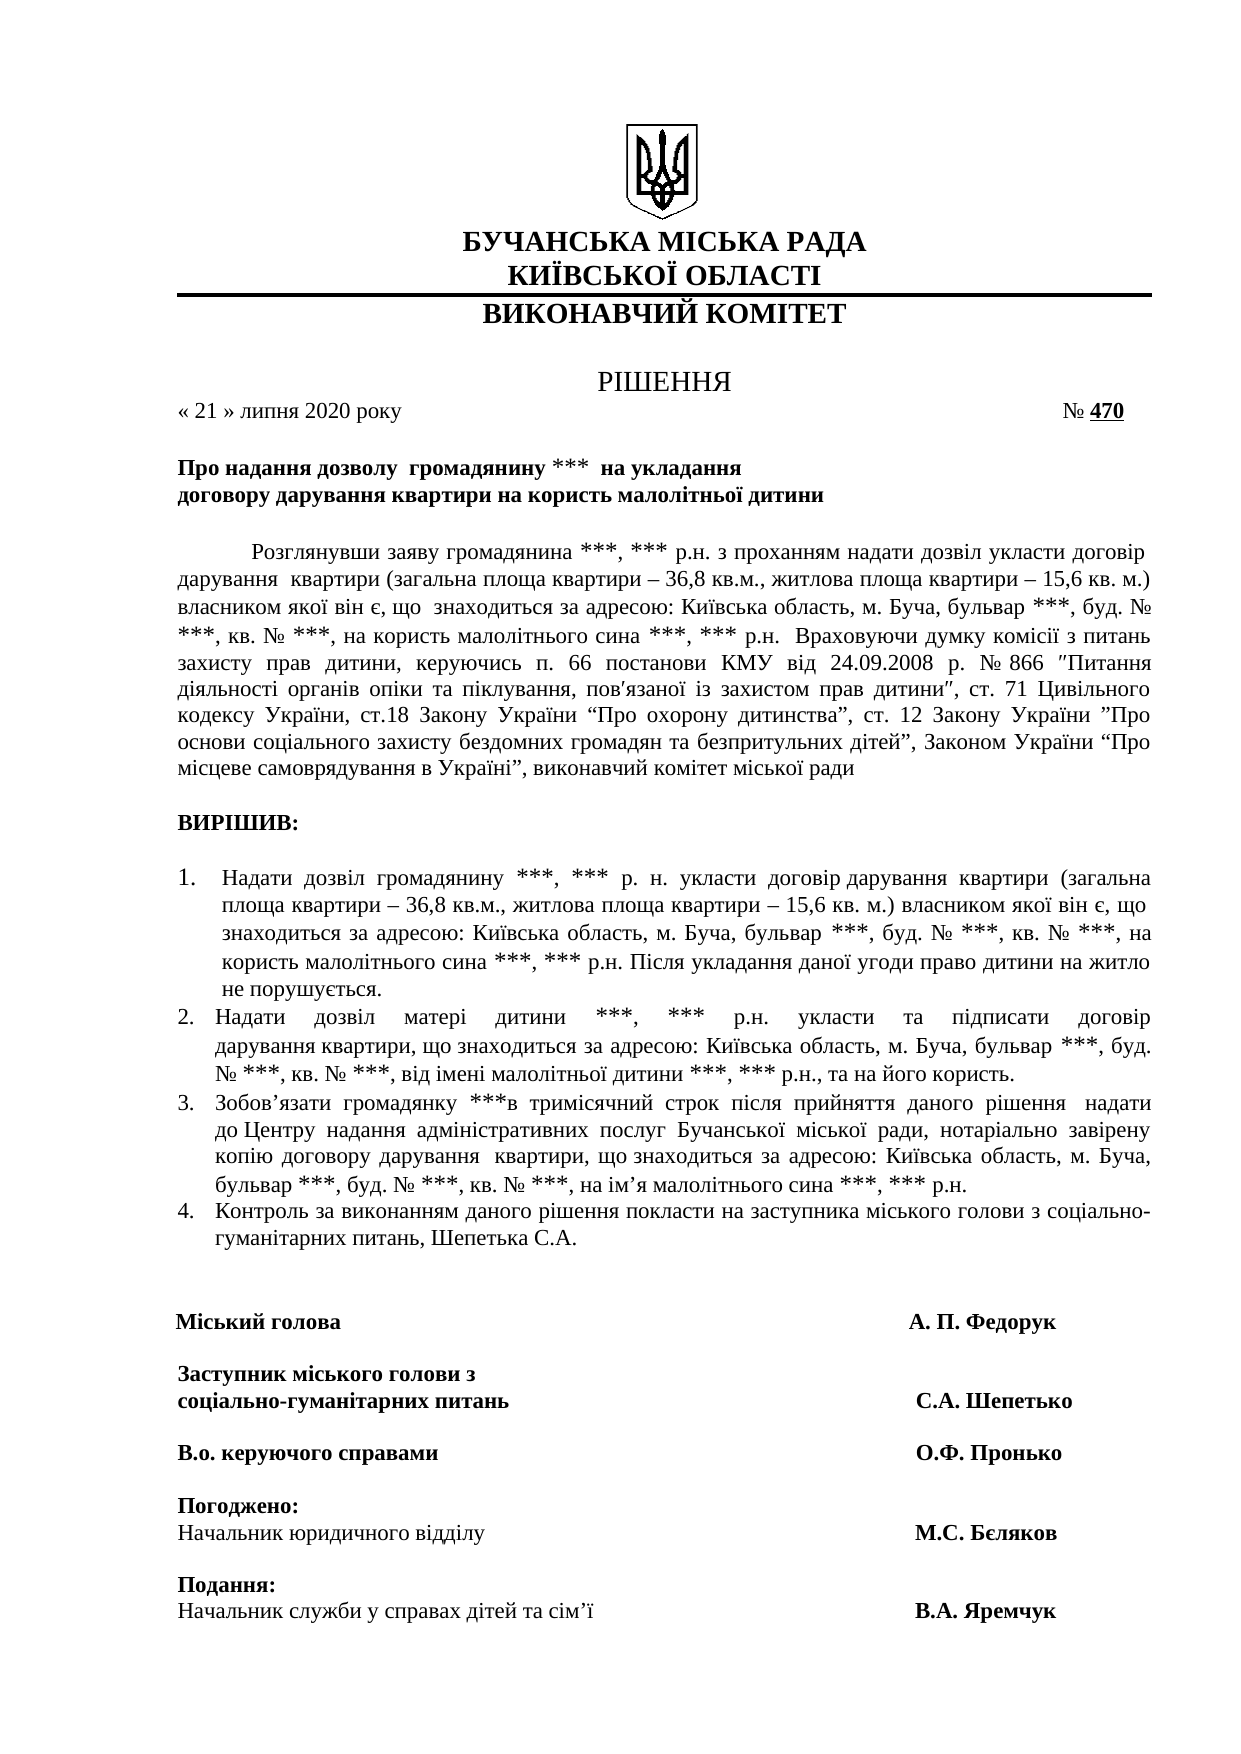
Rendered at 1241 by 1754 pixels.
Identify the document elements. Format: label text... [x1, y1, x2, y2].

text 4. Контроль за виконанням даного рішення покласти на заступника міського голови з соціально-гуманітарних питань, Шепетька С.А. [177, 1197, 1152, 1250]
text БУЧАНСЬКА МІСЬКА РАДА [177, 224, 1152, 258]
text Подання: [177, 1571, 1152, 1598]
list Надати дозвіл громадянину ***, *** р. н. укласти договір дарування квартири (загальна площа квартири – 36,8 кв.м., житлова площа квартири – 15,6 кв. м.) власником якої він є, що знаходиться за адресою: Київська область, м. Буча, бульвар ***, буд. № ***, кв. № ***, на користь малолітнього сина ***, *** р.н. Після укладання даної угоди право дитини на житло не порушується. [177, 862, 1152, 1001]
text соціально-гуманітарних питань С.А. Шепетько [177, 1387, 1152, 1413]
text « 21 » липня 2020 року № 470 [177, 397, 1152, 424]
text В.о. керуючого справами О.Ф. Пронько [177, 1439, 1152, 1466]
text Про надання дозволу громадянину *** на укладання [177, 452, 1152, 481]
text Заступник міського голови з [177, 1360, 1152, 1387]
text Розглянувши заяву громадянина ***, *** р.н. з проханням надати дозвіл укласти договір дарування квартири (загальна площа квартири – 36,8 кв.м., житлова площа квартири – 15,6 кв. м.) власником якої він є, що знаходиться за адресою: Київська область, м. Буча, бульвар ***, буд. № ***, кв. № ***, на користь малолітнього сина ***, *** р.н. Враховуючи думку комісії з питань захисту прав дитини, керуючись п. 66 постанови КМУ від 24.09.2008 р. № 866 ″Питання діяльності органів опіки та піклування, пов′язаної із захистом прав дитини″, ст. 71 Цивільного кодексу України, ст.18 Закону України “Про охорону дитинства”, ст. 12 Закону України ”Про основи соціального захисту бездомних громадян та безпритульних дітей”, Законом України “Про місцеве самоврядування в Україні”, виконавчий комітет міської ради [177, 536, 1152, 781]
text ВИКОНАВЧИЙ КОМІТЕТ [177, 297, 1152, 330]
text 2. Надати дозвіл матері дитини ***, *** р.н. укласти та підписати договір дарування квартири, що знаходиться за адресою: Київська область, м. Буча, бульвар ***, буд. № ***, кв. № ***, від імені малолітньої дитини ***, *** р.н., та на його користь. [177, 1001, 1152, 1087]
text Начальник служби у справах дітей та сім’ї В.А. Яремчук [177, 1598, 1152, 1624]
text Погоджено: [177, 1492, 1152, 1518]
text Начальник юридичного відділу М.С. Бєляков [177, 1518, 1152, 1545]
text Міський голова А. П. Федорук [118, 1308, 1152, 1334]
text КИЇВСЬКОЇ ОБЛАСТІ [177, 258, 1152, 293]
text ВИРІШИВ: [177, 809, 1152, 836]
text 3. Зобов’язати громадянку ***в тримісячний строк після прийняття даного рішення надати до Центру надання адміністративних послуг Бучанської міської ради, нотаріально завірену копію договору дарування квартири, що знаходиться за адресою: Київська область, м. Буча, бульвар ***, буд. № ***, кв. № ***, на ім’я малолітнього сина ***, *** р.н. [177, 1087, 1152, 1197]
text РІШЕННЯ [177, 364, 1152, 397]
text договору дарування квартири на користь малолітньої дитини [177, 481, 1152, 507]
